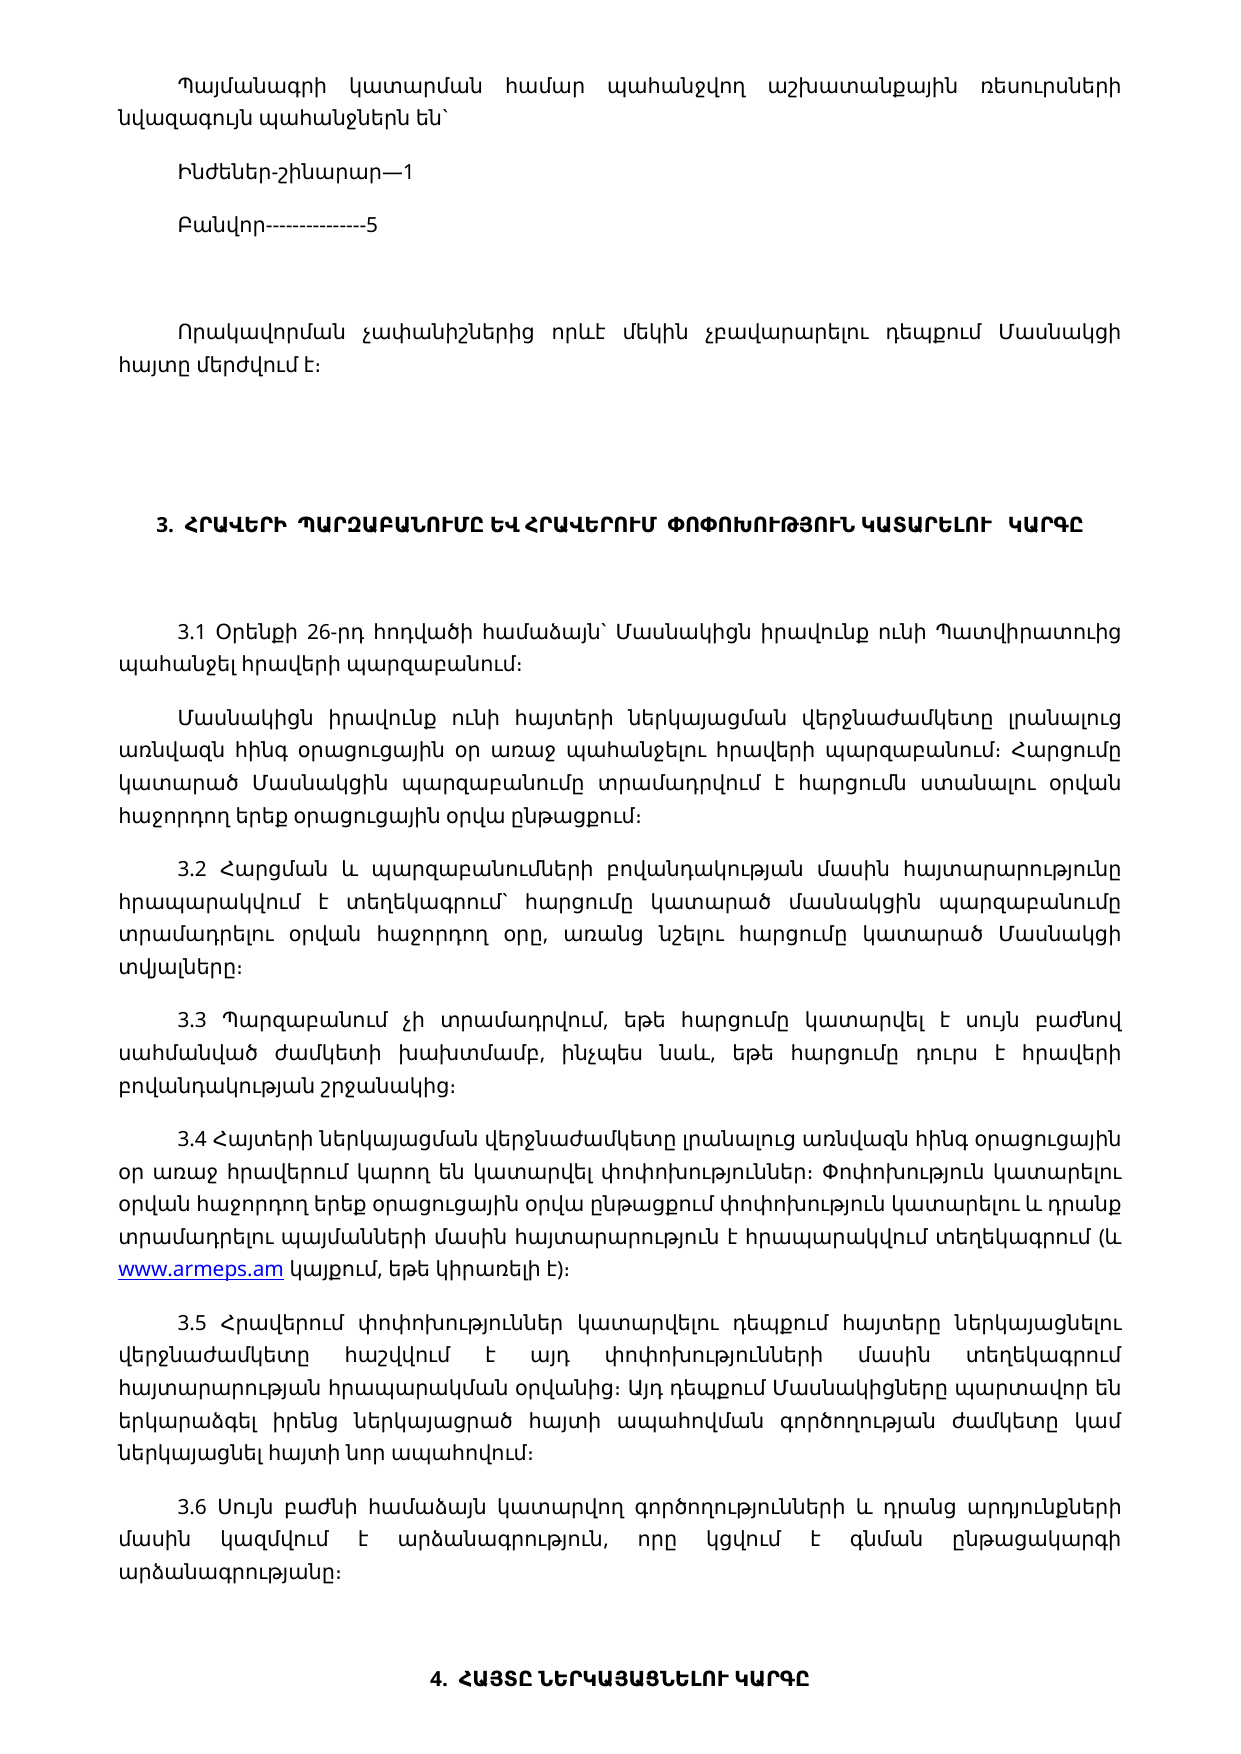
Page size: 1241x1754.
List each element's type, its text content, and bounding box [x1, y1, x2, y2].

text Որակավորման չափանիշներից որևէ մեկին չբավարարելու դեպքում Մասնակցի հայտը մերժվում է։ [118, 317, 1122, 378]
text 3.4 Հայտերի ներկայացման վերջնաժամկետը լրանալուց առնվազն հինգ օրացուցային օր առաջ հրավերում կարող են կատարվել փոփոխություններ։ Փոփոխություն կատարելու օրվան հաջորդող երեք օրացուցային օրվա ընթացքում փոփոխություն կատարելու և դրանք տրամադրելու պայմանների մասին հայտարարություն է հրապարակվում տեղեկագրում (և www.armeps.am կայքում, եթե կիրառելի է)։ [118, 1124, 1122, 1283]
text 4. ՀԱՅՏԸ ՆԵՐԿԱՅԱՑՆԵԼՈՒ ԿԱՐԳԸ [118, 1664, 1122, 1692]
text Բանվոր---------------5 [118, 210, 1122, 239]
text 3.5 Հրավերում փոփոխություններ կատարվելու դեպքում հայտերը ներկայացնելու վերջնաժամկետը հաշվվում է այդ փոփոխությունների մասին տեղեկագրում հայտարարության հրապարակման օրվանից։ Այդ դեպքում Մասնակիցները պարտավոր են երկարաձգել իրենց ներկայացրած հայտի ապահովման գործողության ժամկետը կամ ներկայացնել հայտի նոր ապահովում։ [118, 1308, 1122, 1467]
text Պայմանագրի կատարման համար պահանջվող աշխատանքային ռեսուրսների նվազագույն պահանջներն են` [118, 71, 1122, 132]
text 3.3 Պարզաբանում չի տրամադրվում, եթե հարցումը կատարվել է սույն բաժնով սահմանված ժամկետի խախտմամբ, ինչպես նաև, եթե հարցումը դուրս է հրավերի բովանդակության շրջանակից։ [118, 1006, 1122, 1099]
text Մասնակիցն իրավունք ունի հայտերի ներկայացման վերջնաժամկետը լրանալուց առնվազն հինգ օրացուցային օր առաջ պահանջելու հրավերի պարզաբանում։ Հարցումը կատարած Մասնակցին պարզաբանումը տրամադրվում է հարցումն ստանալու օրվան հաջորդող երեք օրացուցային օրվա ընթացքում։ [118, 703, 1122, 829]
text 3.2 Հարցման և պարզաբանումների բովանդակության մասին հայտարարությունը հրապարակվում է տեղեկագրում` հարցումը կատարած մասնակցին պարզաբանումը տրամադրելու օրվան հաջորդող օրը, առանց նշելու հարցումը կատարած Մասնակցի տվյալները։ [118, 854, 1122, 981]
text 3.6 Սույն բաժնի համաձայն կատարվող գործողությունների և դրանց արդյունքների մասին կազմվում է արձանագրություն, որը կցվում է գնման ընթացակարգի արձանագրությանը։ [118, 1492, 1122, 1586]
text 3.1 Օրենքի 26-րդ հոդվածի համաձայն` Մասնակիցն իրավունք ունի Պատվիրատուից պահանջել հրավերի պարզաբանում։ [118, 617, 1122, 678]
text 3. ՀՐԱՎԵՐԻ ՊԱՐԶԱԲԱՆՈՒՄԸ ԵՎ ՀՐԱՎԵՐՈՒՄ ՓՈՓՈԽՈՒԹՅՈՒՆ ԿԱՏԱՐԵԼՈՒ ԿԱՐԳԸ [118, 510, 1122, 538]
text Ինժեներ-շինարար—1 [118, 157, 1122, 185]
